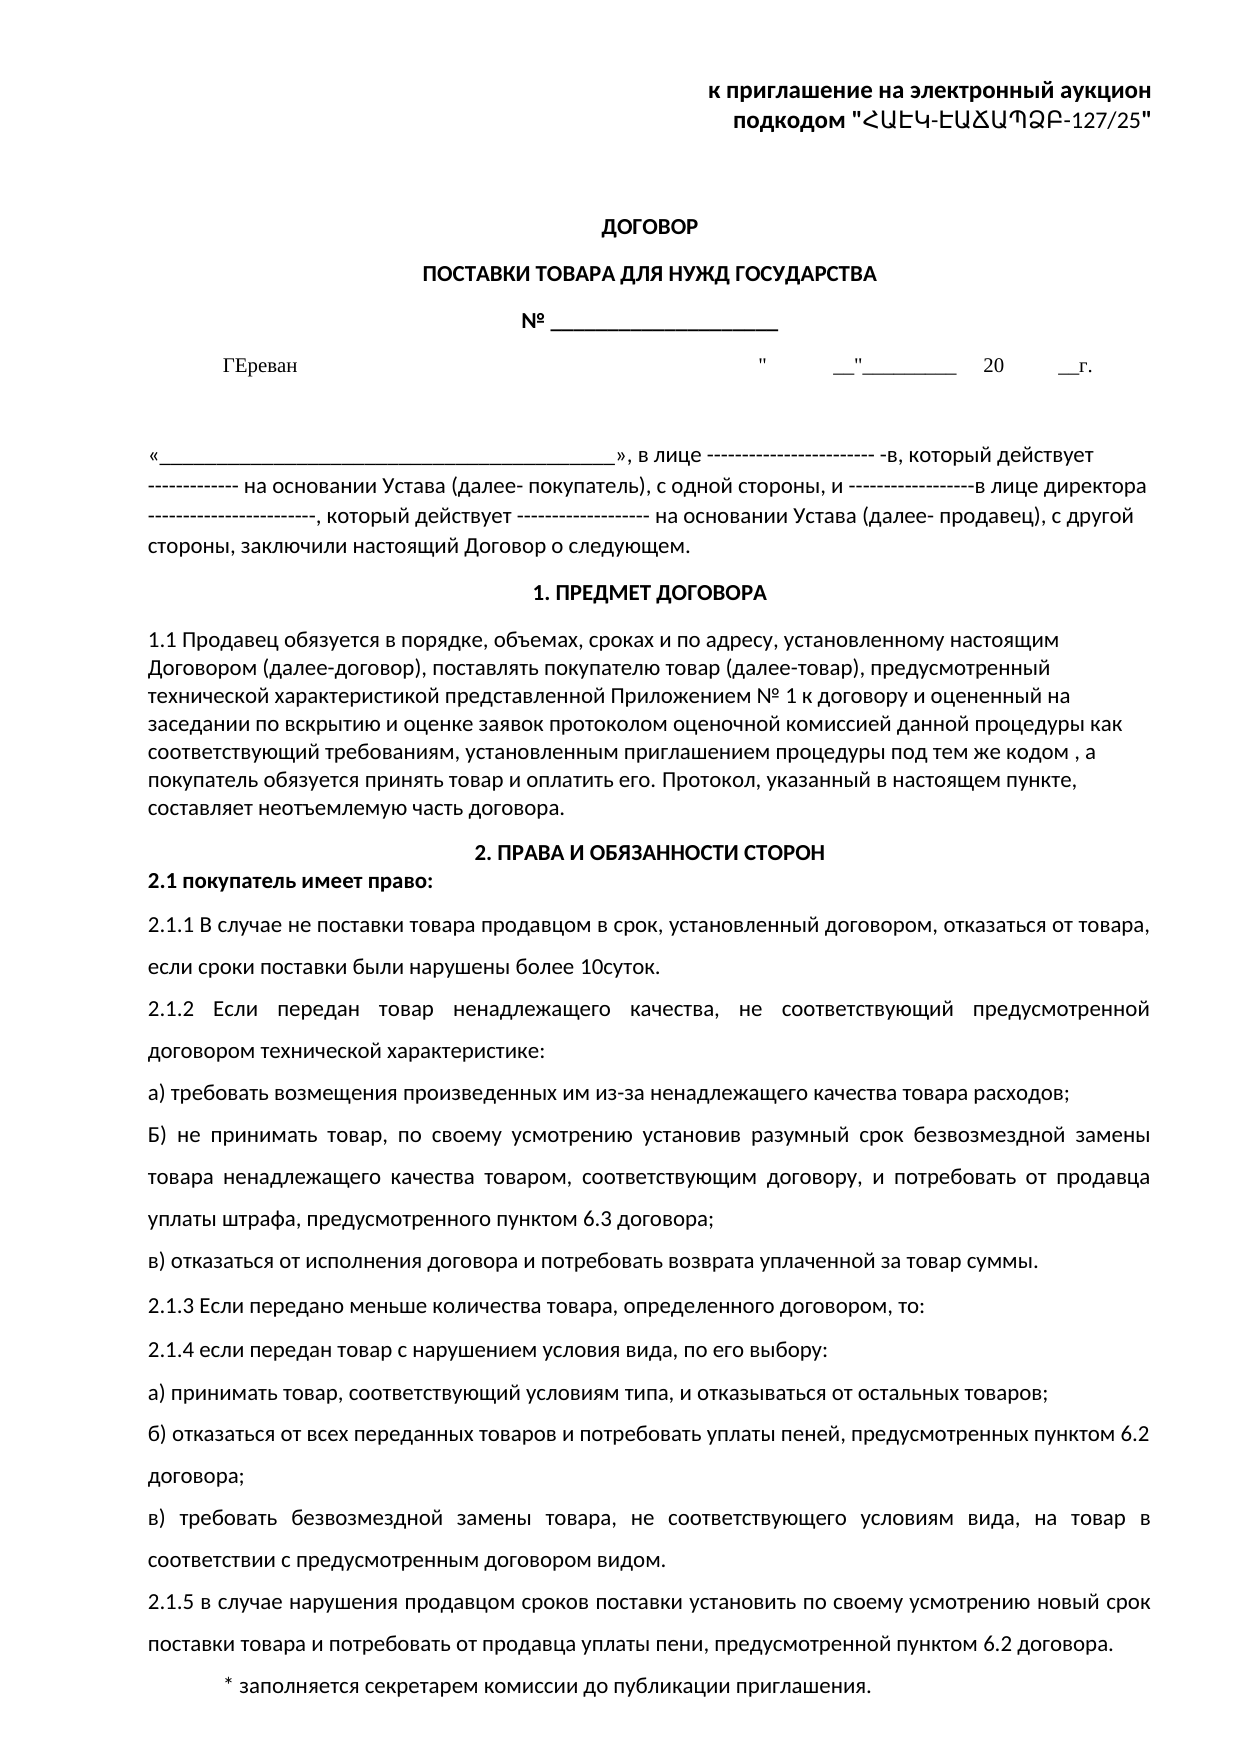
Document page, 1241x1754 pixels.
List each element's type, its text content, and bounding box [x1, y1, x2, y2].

text подкодом "ՀԱԷԿ-ԷԱՃԱՊՁԲ-127/25" [185, 104, 1152, 135]
text ДОГОВОР [148, 212, 1152, 240]
list а) требовать возмещения произведенных им из-за ненадлежащего качества товара расходов; [148, 1078, 1152, 1106]
list 2.1.4 если передан товар с нарушением условия вида, по его выбору: [148, 1336, 1152, 1364]
text 1.1 Продавец обязуется в порядке, объемах, сроках и по адресу, установленному настоящим Договором (далее-договор), поставлять покупателю товар (далее-товар), предусмотренный технической характеристикой представленной Приложением № 1 к договору и оцененный на заседании по вскрытию и оценке заявок протоколом оценочной комиссией данной процедуры как соответствующий требованиям, установленным приглашением процедуры под тем же кодом , а покупатель обязуется принять товар и оплатить его. Протокол, указанный в настоящем пункте, составляет неотъемлемую часть договора. [148, 625, 1152, 821]
table_header ГЕреван [136, 353, 620, 394]
list 2.1.5 в случае нарушения продавцом сроков поставки установить по своему усмотрению новый срок поставки товара и потребовать от продавца уплаты пени, предусмотренной пунктом 6.2 договора. [148, 1587, 1152, 1657]
text ПОСТАВКИ ТОВАРА ДЛЯ НУЖД ГОСУДАРСТВА [148, 259, 1152, 287]
text 1. ПРЕДМЕТ ДОГОВОРА [148, 578, 1152, 606]
text № ____________________ [148, 306, 1152, 334]
list 2.1.1 В случае не поставки товара продавцом в срок, установленный договором, отказаться от товара, если сроки поставки были нарушены более 10суток. [148, 910, 1152, 980]
list Б) не принимать товар, по своему усмотрению установив разумный срок безвозмездной замены товара ненадлежащего качества товаром, соответствующим договору, и потребовать от продавца уплаты штрафа, предусмотренного пунктом 6.3 договора; [148, 1120, 1152, 1232]
list а) принимать товар, соответствующий условиям типа, и отказываться от остальных товаров; [148, 1378, 1152, 1406]
text 2.1 покупатель имеет право: [148, 866, 1152, 894]
table_header " __"_________ 20 __г. [620, 353, 1104, 394]
text в) отказаться от исполнения договора и потребовать возврата уплаченной за товар суммы. [148, 1246, 1152, 1274]
text к приглашение на электронный аукцион [185, 74, 1152, 104]
list б) отказаться от всех переданных товаров и потребовать уплаты пеней, предусмотренных пунктом 6.2 договора; [148, 1419, 1152, 1489]
list 2. ПРАВА И ОБЯЗАННОСТИ СТОРОН [148, 838, 1152, 866]
list 2.1.2 Если передан товар ненадлежащего качества, не соответствующий предусмотренной договором технической характеристике: [148, 994, 1152, 1064]
text 2.1.3 Если передано меньше количества товара, определенного договором, то: [148, 1291, 1152, 1319]
list * заполняется секретарем комиссии до публикации приглашения. [148, 1671, 1152, 1699]
list в) требовать безвозмездной замены товара, не соответствующего условиям вида, на товар в соответствии с предусмотренным договором видом. [148, 1503, 1152, 1573]
text «________________________________________», в лице ------------------------ -в, который действует ------------- на основании Устава (далее- покупатель), с одной стороны, и ------------------в лице директора ------------------------, который действует ------------------- на основании Устава (далее- продавец), с другой стороны, заключили настоящий Договор о следующем. [148, 441, 1152, 559]
